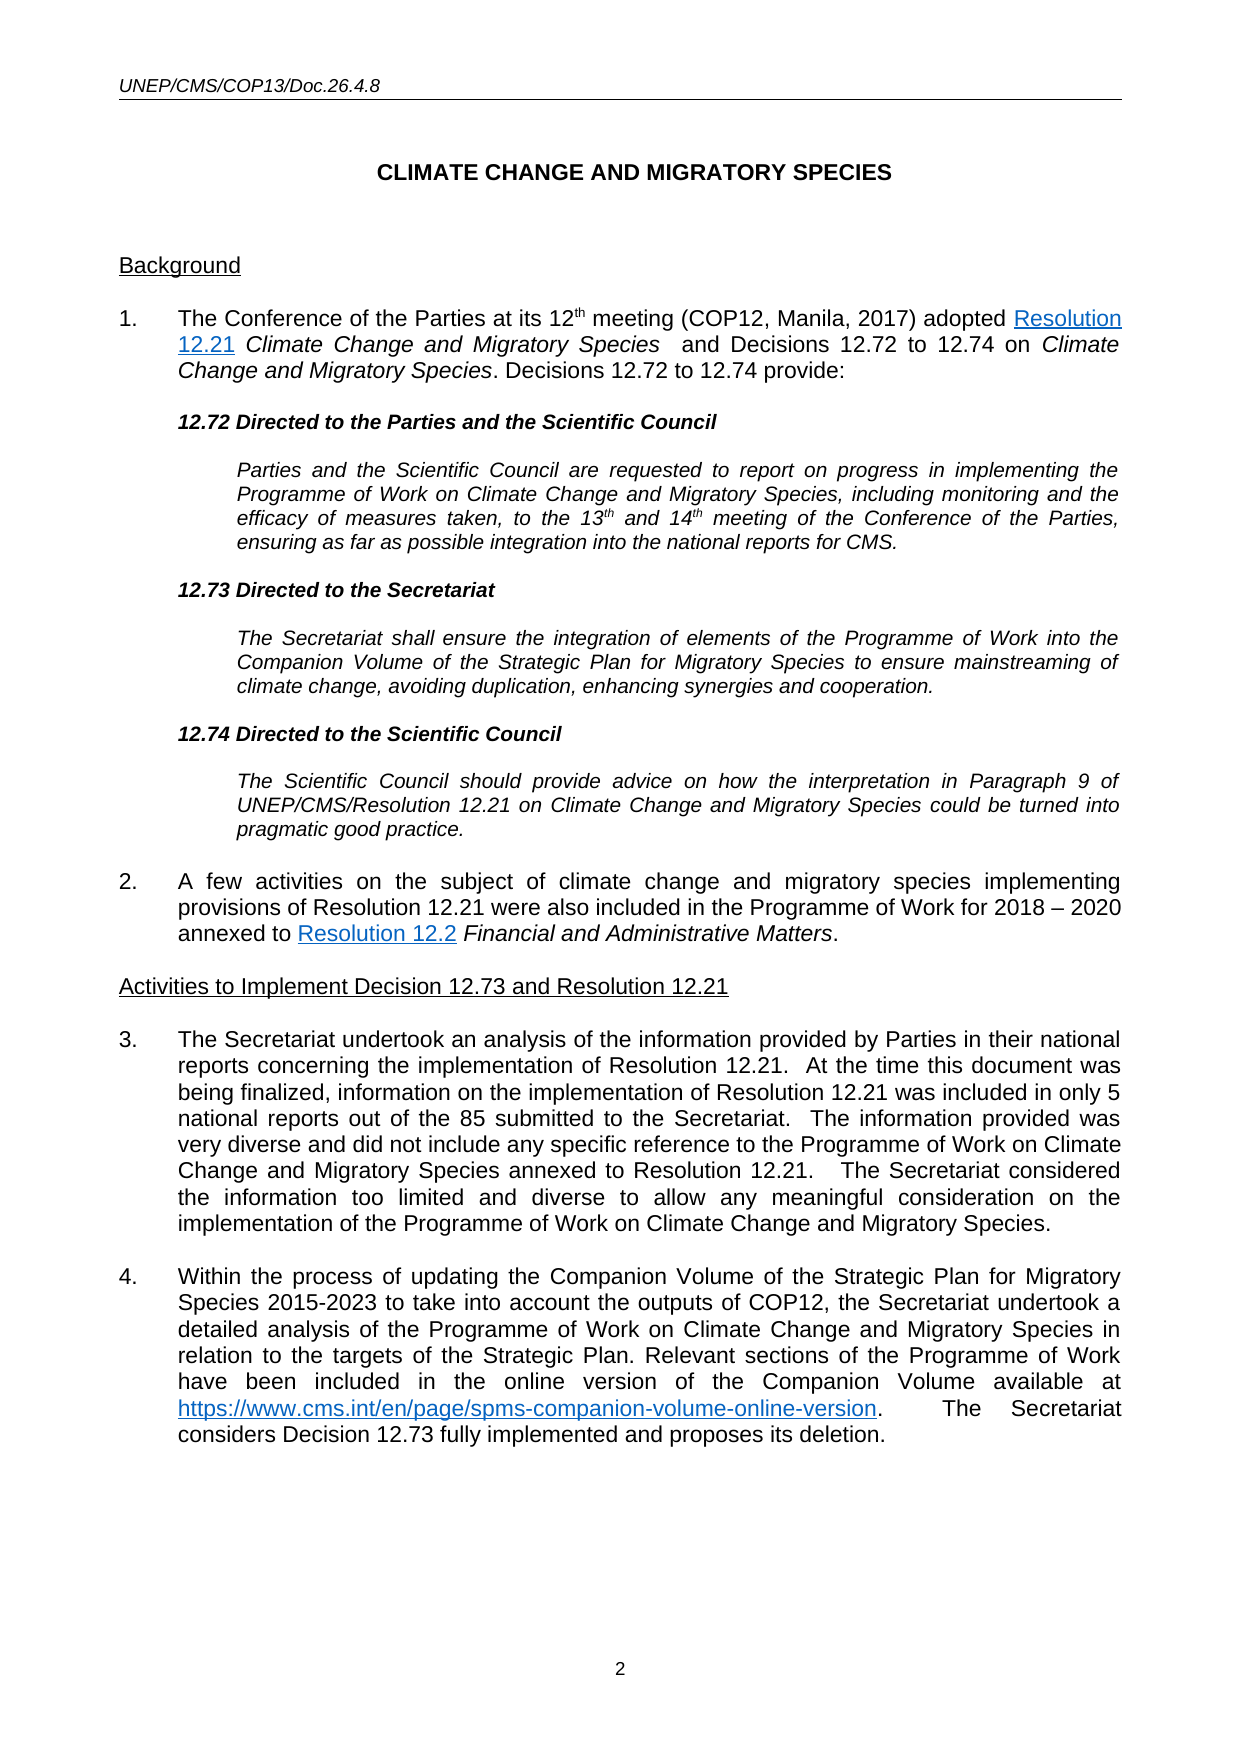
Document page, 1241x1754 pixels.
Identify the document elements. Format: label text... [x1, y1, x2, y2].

list The Conference of the Parties at its 12th meeting (COP12, Manila, 2017) adopted Resolution 12.21 Climate Change and Migratory Species and Decisions 12.72 to 12.74 on Climate Change and Migratory Species. Decisions 12.72 to 12.74 provide: [118, 304, 1122, 384]
text 12.72 Directed to the Parties and the Scientific Council [178, 410, 1122, 434]
text Parties and the Scientific Council are requested to report on progress in implementing the Programme of Work on Climate Change and Migratory Species, including monitoring and the efficacy of measures taken, to the 13th and 14th meeting of the Conference of the Parties, ensuring as far as possible integration into the national reports for CMS. [237, 458, 1122, 554]
list The Secretariat undertook an analysis of the information provided by Parties in their national reports concerning the implementation of Resolution 12.21. At the time this document was being finalized, information on the implementation of Resolution 12.21 was included in only 5 national reports out of the 85 submitted to the Secretariat. The information provided was very diverse and did not include any specific reference to the Programme of Work on Climate Change and Migratory Species annexed to Resolution 12.21. The Secretariat considered the information too limited and diverse to allow any meaningful consideration on the implementation of the Programme of Work on Climate Change and Migratory Species. [118, 1026, 1122, 1237]
list A few activities on the subject of climate change and migratory species implementing provisions of Resolution 12.21 were also included in the Programme of Work for 2018 – 2020 annexed to Resolution 12.2 Financial and Administrative Matters. [118, 868, 1122, 947]
text CLIMATE CHANGE AND MIGRATORY SPECIES [110, 159, 1159, 185]
text 12.73 Directed to the Secretariat [178, 578, 1122, 602]
text The Secretariat shall ensure the integration of elements of the Programme of Work into the Companion Volume of the Strategic Plan for Migratory Species to ensure mainstreaming of climate change, avoiding duplication, enhancing synergies and cooperation. [237, 626, 1122, 697]
text 12.74 Directed to the Scientific Council [178, 721, 1122, 745]
text The Scientific Council should provide advice on how the interpretation in Paragraph 9 of UNEP/CMS/Resolution 12.21 on Climate Change and Migratory Species could be turned into pragmatic good practice. [237, 769, 1122, 841]
text Background [118, 252, 1122, 278]
text Activities to Implement Decision 12.73 and Resolution 12.21 [118, 973, 1122, 999]
list Within the process of updating the Companion Volume of the Strategic Plan for Migratory Species 2015-2023 to take into account the outputs of COP12, the Secretariat undertook a detailed analysis of the Programme of Work on Climate Change and Migratory Species in relation to the targets of the Strategic Plan. Relevant sections of the Programme of Work have been included in the online version of the Companion Volume available at https://www.cms.int/en/page/spms-companion-volume-online-version. The Secretariat considers Decision 12.73 fully implemented and proposes its deletion. [118, 1263, 1122, 1447]
